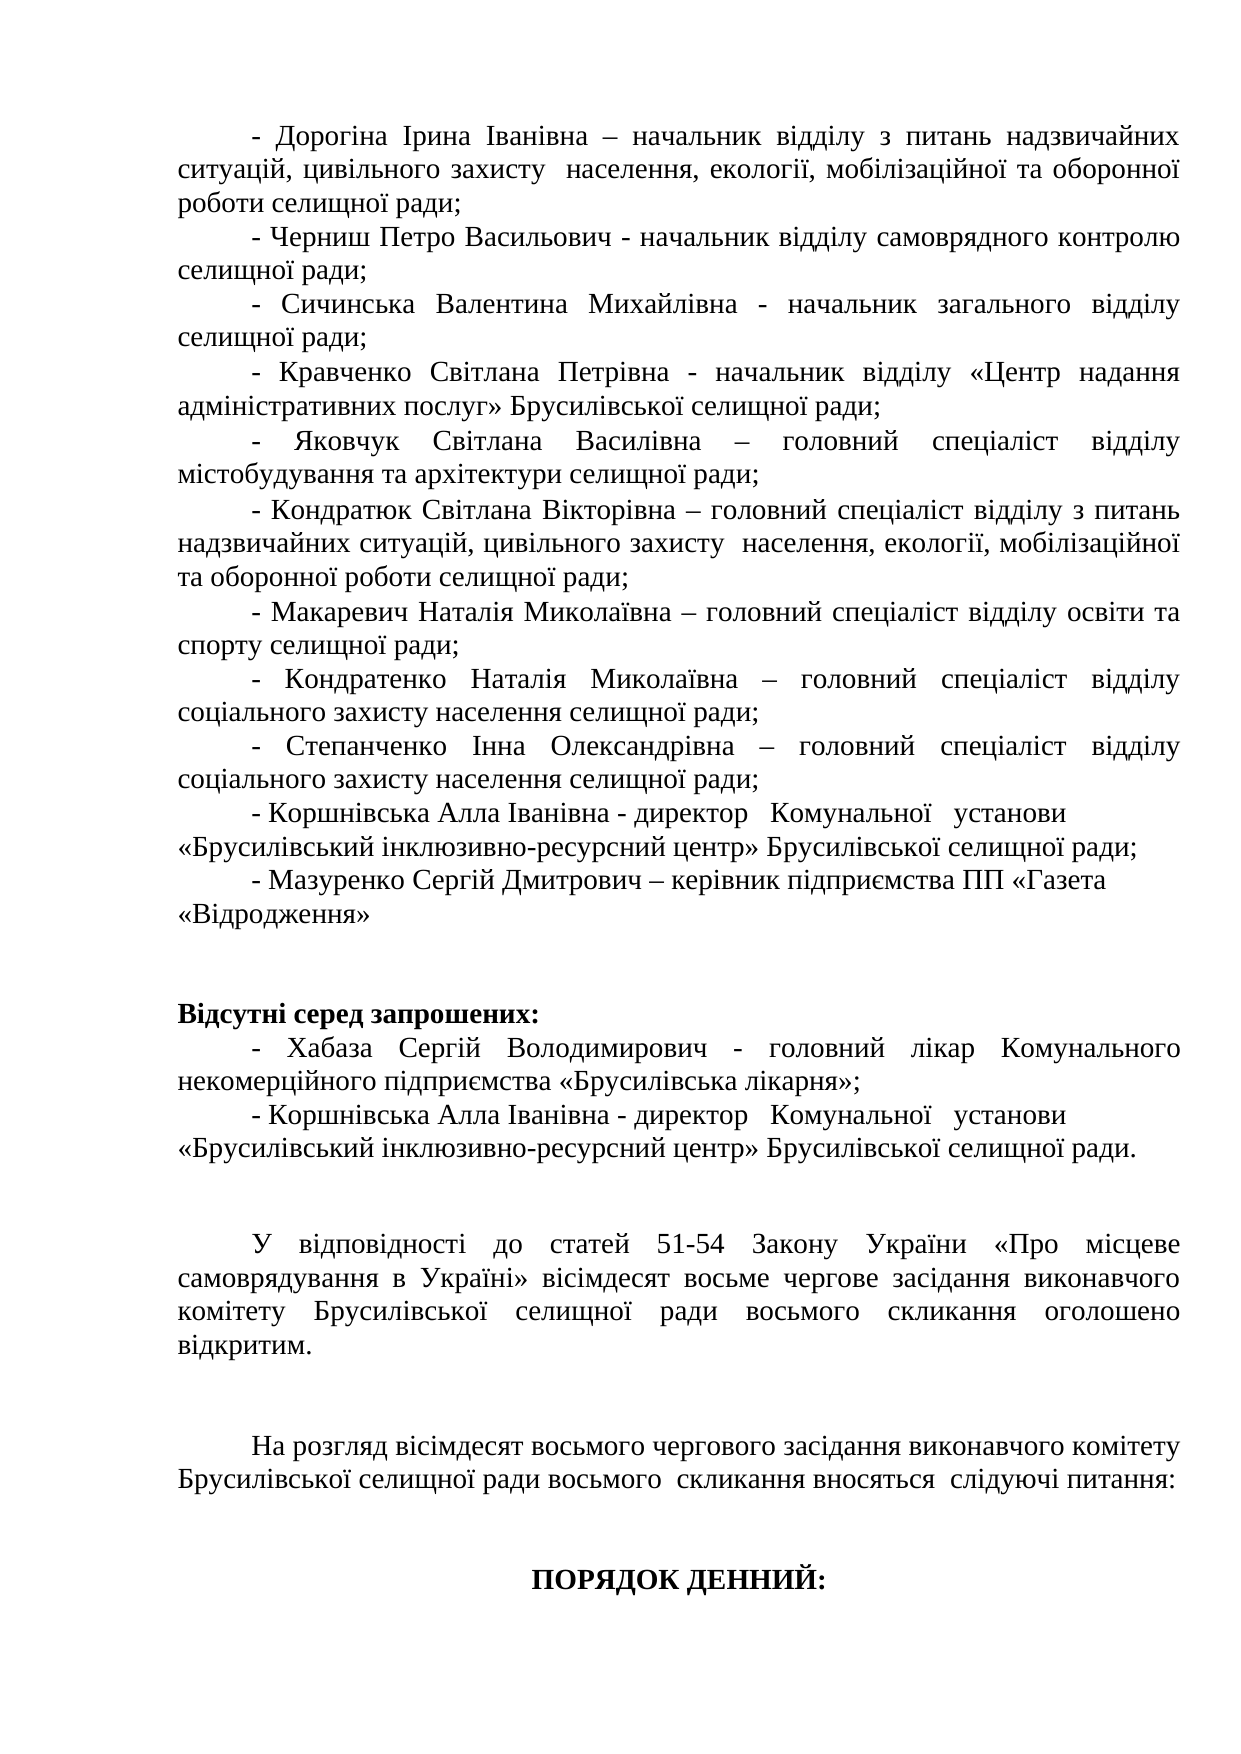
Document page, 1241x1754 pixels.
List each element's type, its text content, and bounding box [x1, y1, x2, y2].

text - Кондратенко Наталія Миколаївна – головний спеціаліст відділу соціального захисту населення селищної ради; [177, 661, 1181, 728]
text У відповідності до статей 51-54 Закону України «Про місцеве самоврядування в Україні» вісімдесят восьме чергове засідання виконавчого комітету Брусилівської селищної ради восьмого скликання оголошено відкритим. [177, 1226, 1181, 1361]
text - Кондратюк Світлана Вікторівна – головний спеціаліст відділу з питань надзвичайних ситуацій, цивільного захисту населення, екології, мобілізаційної та оборонної роботи селищної ради; [177, 492, 1181, 592]
text - Черниш Петро Васильович - начальник відділу самоврядного контролю селищної ради; [177, 219, 1181, 286]
text Відсутні серед запрошених: [177, 996, 1181, 1030]
text - Хабаза Сергій Володимирович - головний лікар Комунального некомерційного підприємства «Брусилівська лікарня»; [177, 1030, 1181, 1097]
text - Яковчук Світлана Василівна – головний спеціаліст відділу містобудування та архітектури селищної ради; [177, 423, 1181, 490]
text - Макаревич Наталія Миколаївна – головний спеціаліст відділу освіти та спорту селищної ради; [177, 594, 1181, 661]
text На розгляд вісімдесят восьмого чергового засідання виконавчого комітету Брусилівської селищної ради восьмого скликання вносяться слідуючі питання: [177, 1428, 1181, 1495]
text - Коршнівська Алла Іванівна - директор Комунальної установи «Брусилівський інклюзивно-ресурсний центр» Брусилівської селищної ради; [177, 795, 1181, 862]
text - Мазуренко Сергій Дмитрович – керівник підприємства ПП «Газета «Відродження» [177, 862, 1181, 929]
text - Степанченко Інна Олександрівна – головний спеціаліст відділу соціального захисту населення селищної ради; [177, 728, 1181, 795]
text - Сичинська Валентина Михайлівна - начальник загального відділу селищної ради; [177, 286, 1181, 353]
text - Коршнівська Алла Іванівна - директор Комунальної установи «Брусилівський інклюзивно-ресурсний центр» Брусилівської селищної ради. [177, 1097, 1181, 1164]
text - Дорогіна Ірина Іванівна – начальник відділу з питань надзвичайних ситуацій, цивільного захисту населення, екології, мобілізаційної та оборонної роботи селищної ради; [177, 118, 1181, 219]
text - Кравченко Світлана Петрівна - начальник відділу «Центр надання адміністративних послуг» Брусилівської селищної ради; [177, 354, 1181, 422]
text ПОРЯДОК ДЕННИЙ: [177, 1562, 1181, 1595]
